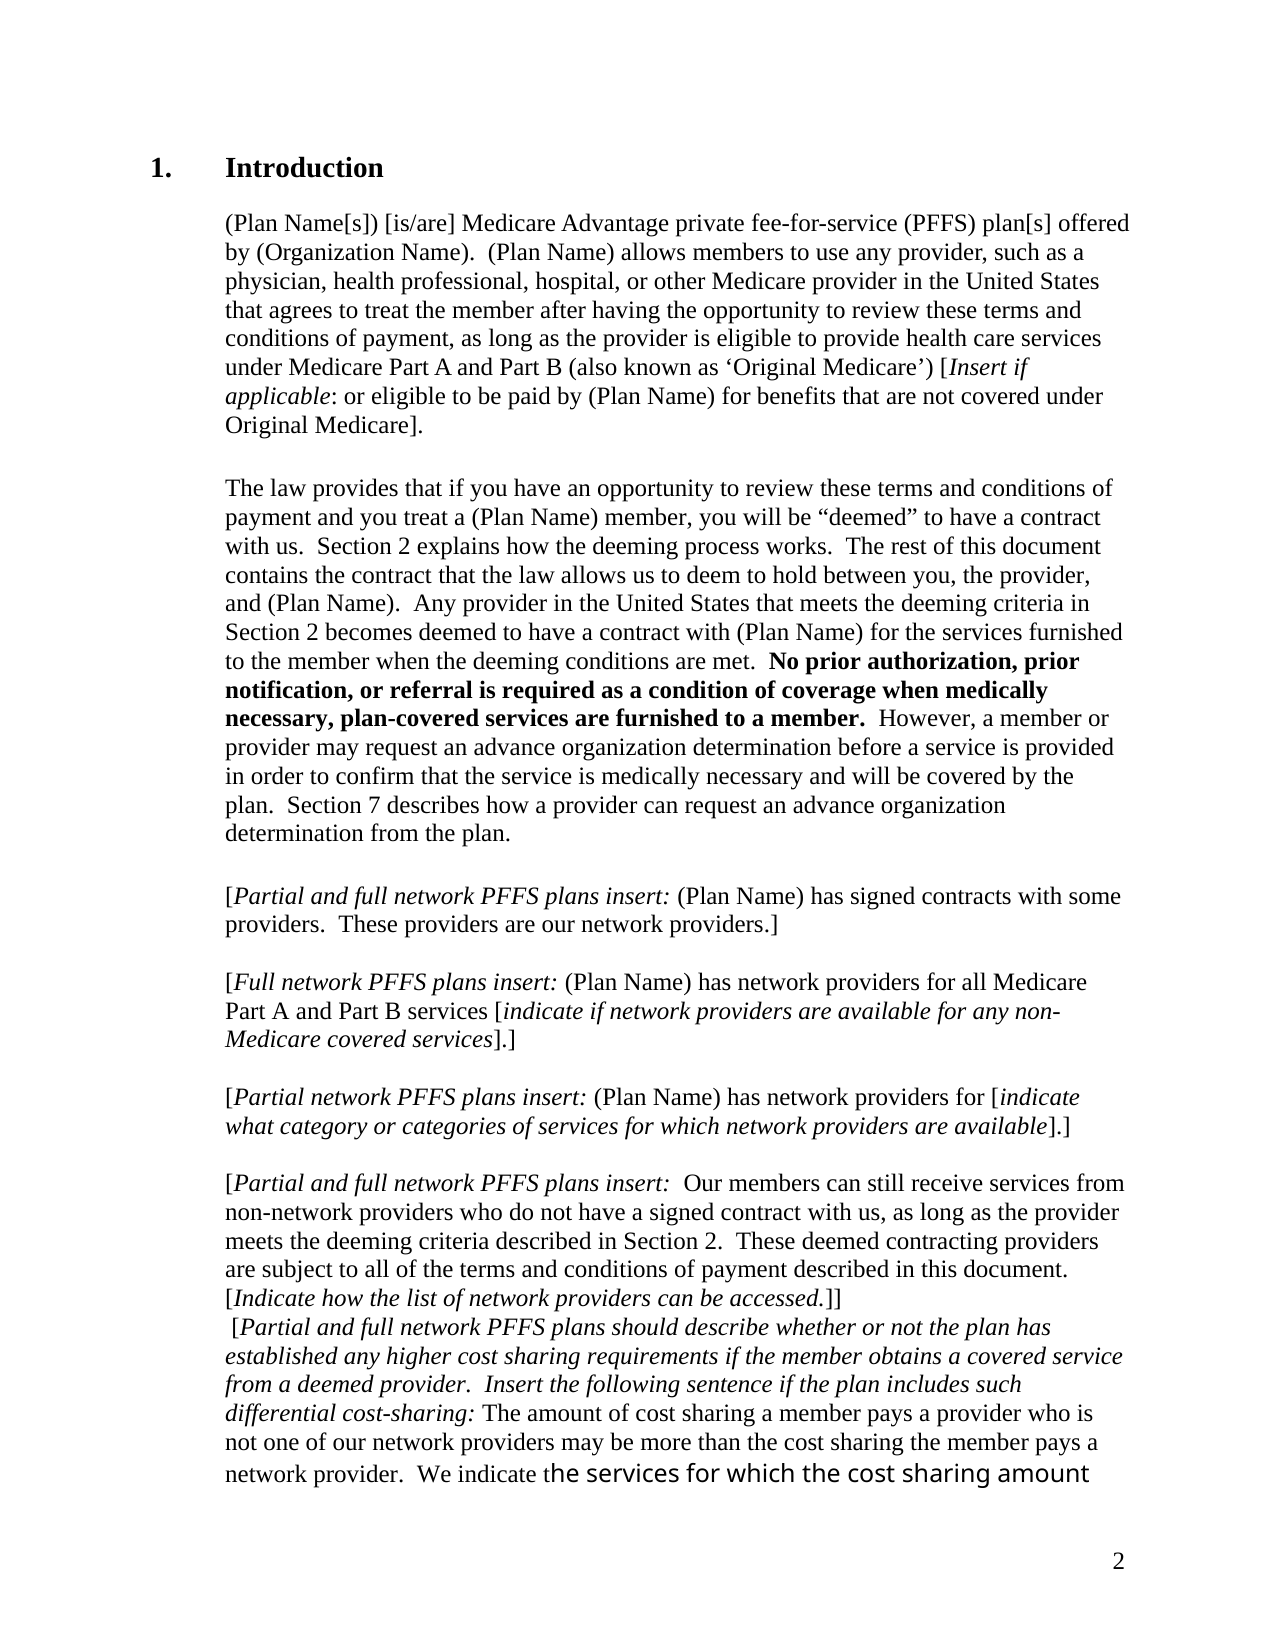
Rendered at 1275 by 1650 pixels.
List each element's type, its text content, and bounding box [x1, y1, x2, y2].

list [Partial and full network PFFS plans insert: (Plan Name) has signed contracts with some providers. These providers are our network providers.] [225, 881, 1125, 938]
list Introduction [150, 150, 1125, 183]
list [Full network PFFS plans insert: (Plan Name) has network providers for all Medicare Part A and Part B services [indicate if network providers are available for any non-Medicare covered services].] [225, 967, 1125, 1053]
subtitle (Plan Name[s]) [is/are] Medicare Advantage private fee-for-service (PFFS) plan[s] offered by (Organization Name). (Plan Name) allows members to use any provider, such as a physician, health professional, hospital, or other Medicare provider in the United States that agrees to treat the member after having the opportunity to review these terms and conditions of payment, as long as the provider is eligible to provide health care services under Medicare Part A and Part B (also known as ‘Original Medicare’) [Insert if applicable: or eligible to be paid by (Plan Name) for benefits that are not covered under Original Medicare]. [225, 208, 1132, 438]
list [225, 1312, 1125, 1490]
list [Partial network PFFS plans insert: (Plan Name) has network providers for [indicate what category or categories of services for which network providers are available].] [225, 1082, 1125, 1139]
text The law provides that if you have an opportunity to review these terms and conditions of payment and you treat a (Plan Name) member, you will be “deemed” to have a contract with us. Section 2 explains how the deeming process works. The rest of this document contains the contract that the law allows us to deem to hold between you, the provider, and (Plan Name). Any provider in the United States that meets the deeming criteria in Section 2 becomes deemed to have a contract with (Plan Name) for the services furnished to the member when the deeming conditions are met. No prior authorization, prior notification, or referral is required as a condition of coverage when medically necessary, plan-covered services are furnished to a member. However, a member or provider may request an advance organization determination before a service is provided in order to confirm that the service is medically necessary and will be covered by the plan. Section 7 describes how a provider can request an advance organization determination from the plan. [225, 445, 1125, 847]
list [Partial and full network PFFS plans insert: Our members can still receive services from non-network providers who do not have a signed contract with us, as long as the provider meets the deeming criteria described in Section 2. These deemed contracting providers are subject to all of the terms and conditions of payment described in this document. [Indicate how the list of network providers can be accessed.]] [225, 1168, 1125, 1312]
